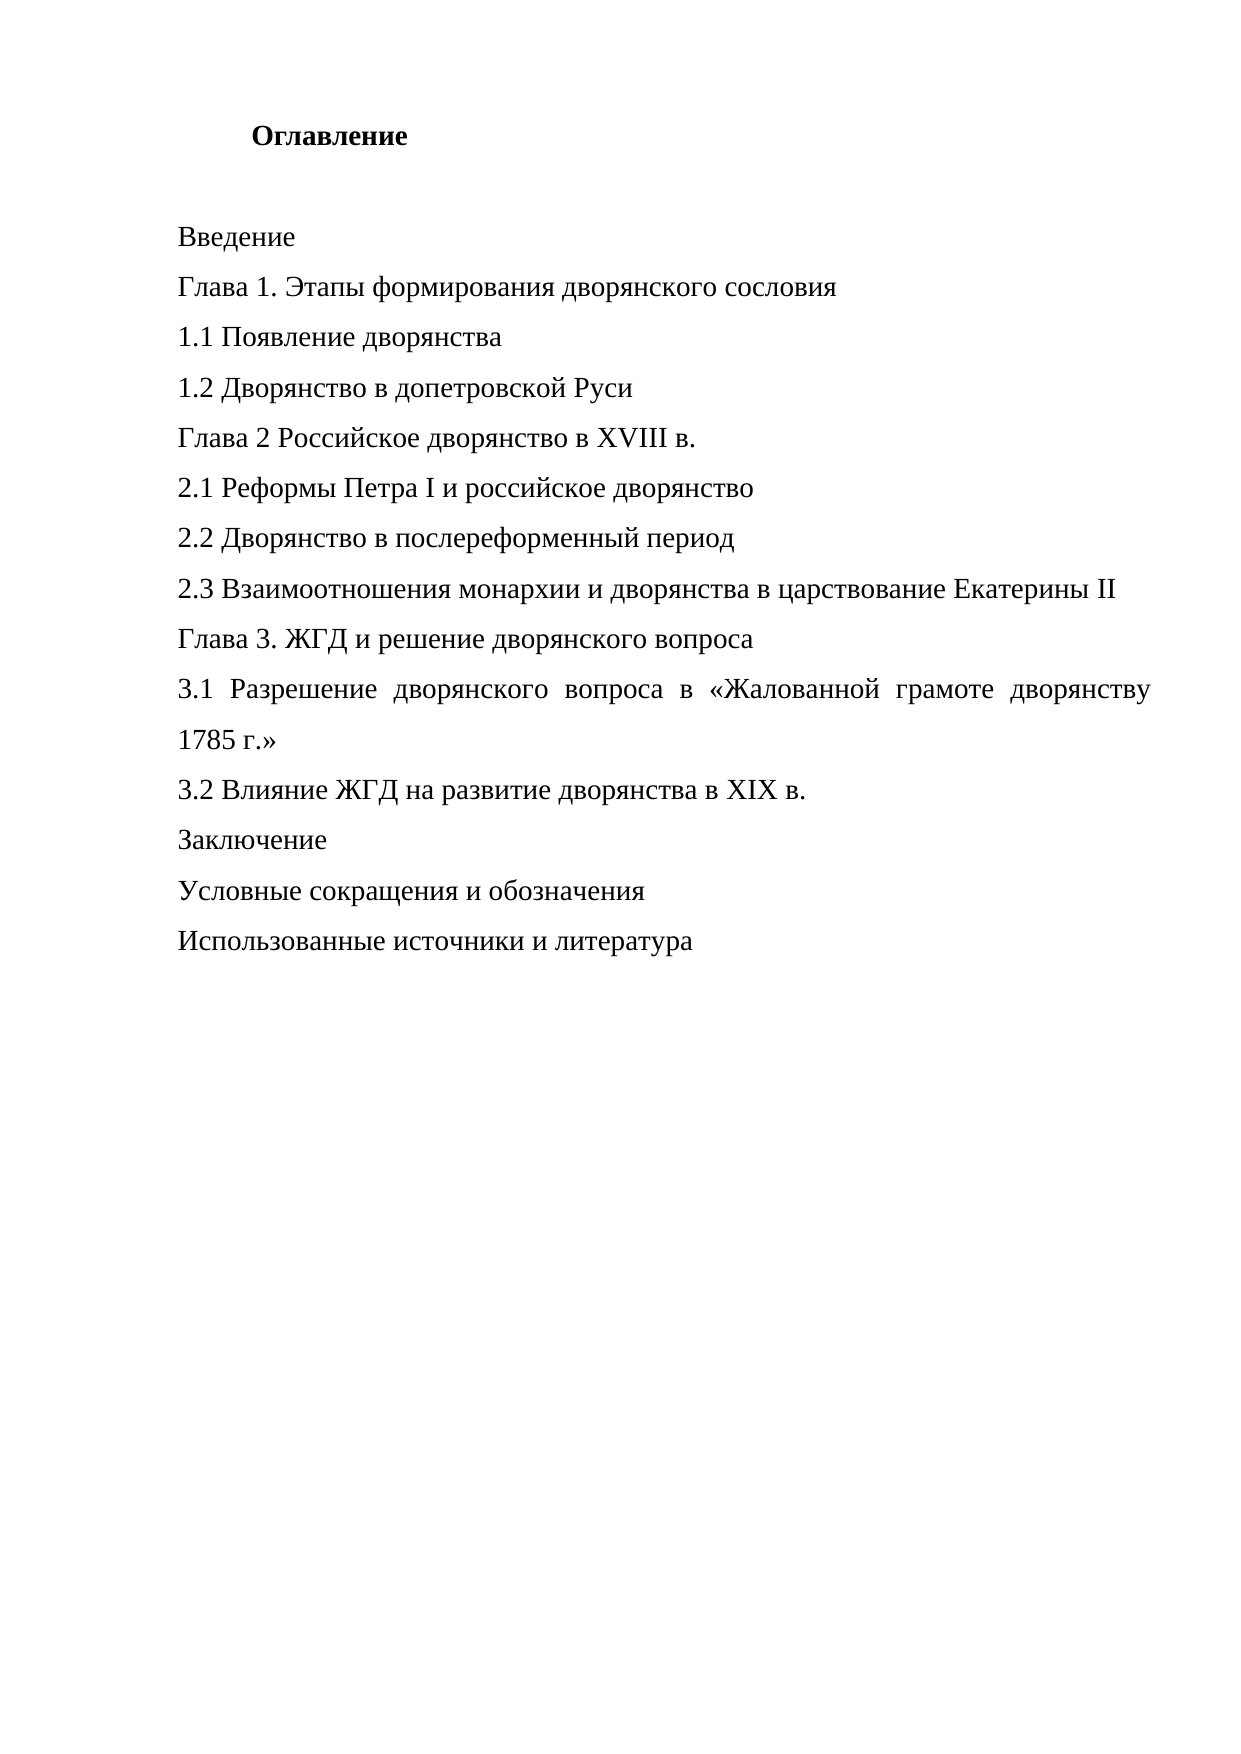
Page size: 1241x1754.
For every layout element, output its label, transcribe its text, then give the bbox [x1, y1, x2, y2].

text 1.1 Появление дворянства [177, 319, 1152, 353]
subtitle Оглавление [177, 118, 1152, 152]
text Условные сокращения и обозначения [177, 873, 1152, 906]
text Использованные источники и литература [177, 923, 1152, 957]
text Глава 3. ЖГД и решение дворянского вопроса [177, 621, 1152, 655]
text Глава 2 Российское дворянство в XVIII в. [177, 420, 1152, 453]
text 1.2 Дворянство в допетровской Руси [177, 370, 1152, 403]
text 3.2 Влияние ЖГД на развитие дворянства в XIX в. [177, 772, 1152, 806]
text Заключение [177, 822, 1152, 856]
text Введение [177, 219, 1152, 252]
text 3.1 Разрешение дворянского вопроса в «Жалованной грамоте дворянству 1785 г.» [177, 672, 1152, 755]
text 2.3 Взаимоотношения монархии и дворянства в царствование Екатерины II [177, 571, 1152, 604]
text Глава 1. Этапы формирования дворянского сословия [177, 269, 1152, 303]
text 2.2 Дворянство в послереформенный период [177, 521, 1152, 554]
text 2.1 Реформы Петра I и российское дворянство [177, 470, 1152, 504]
